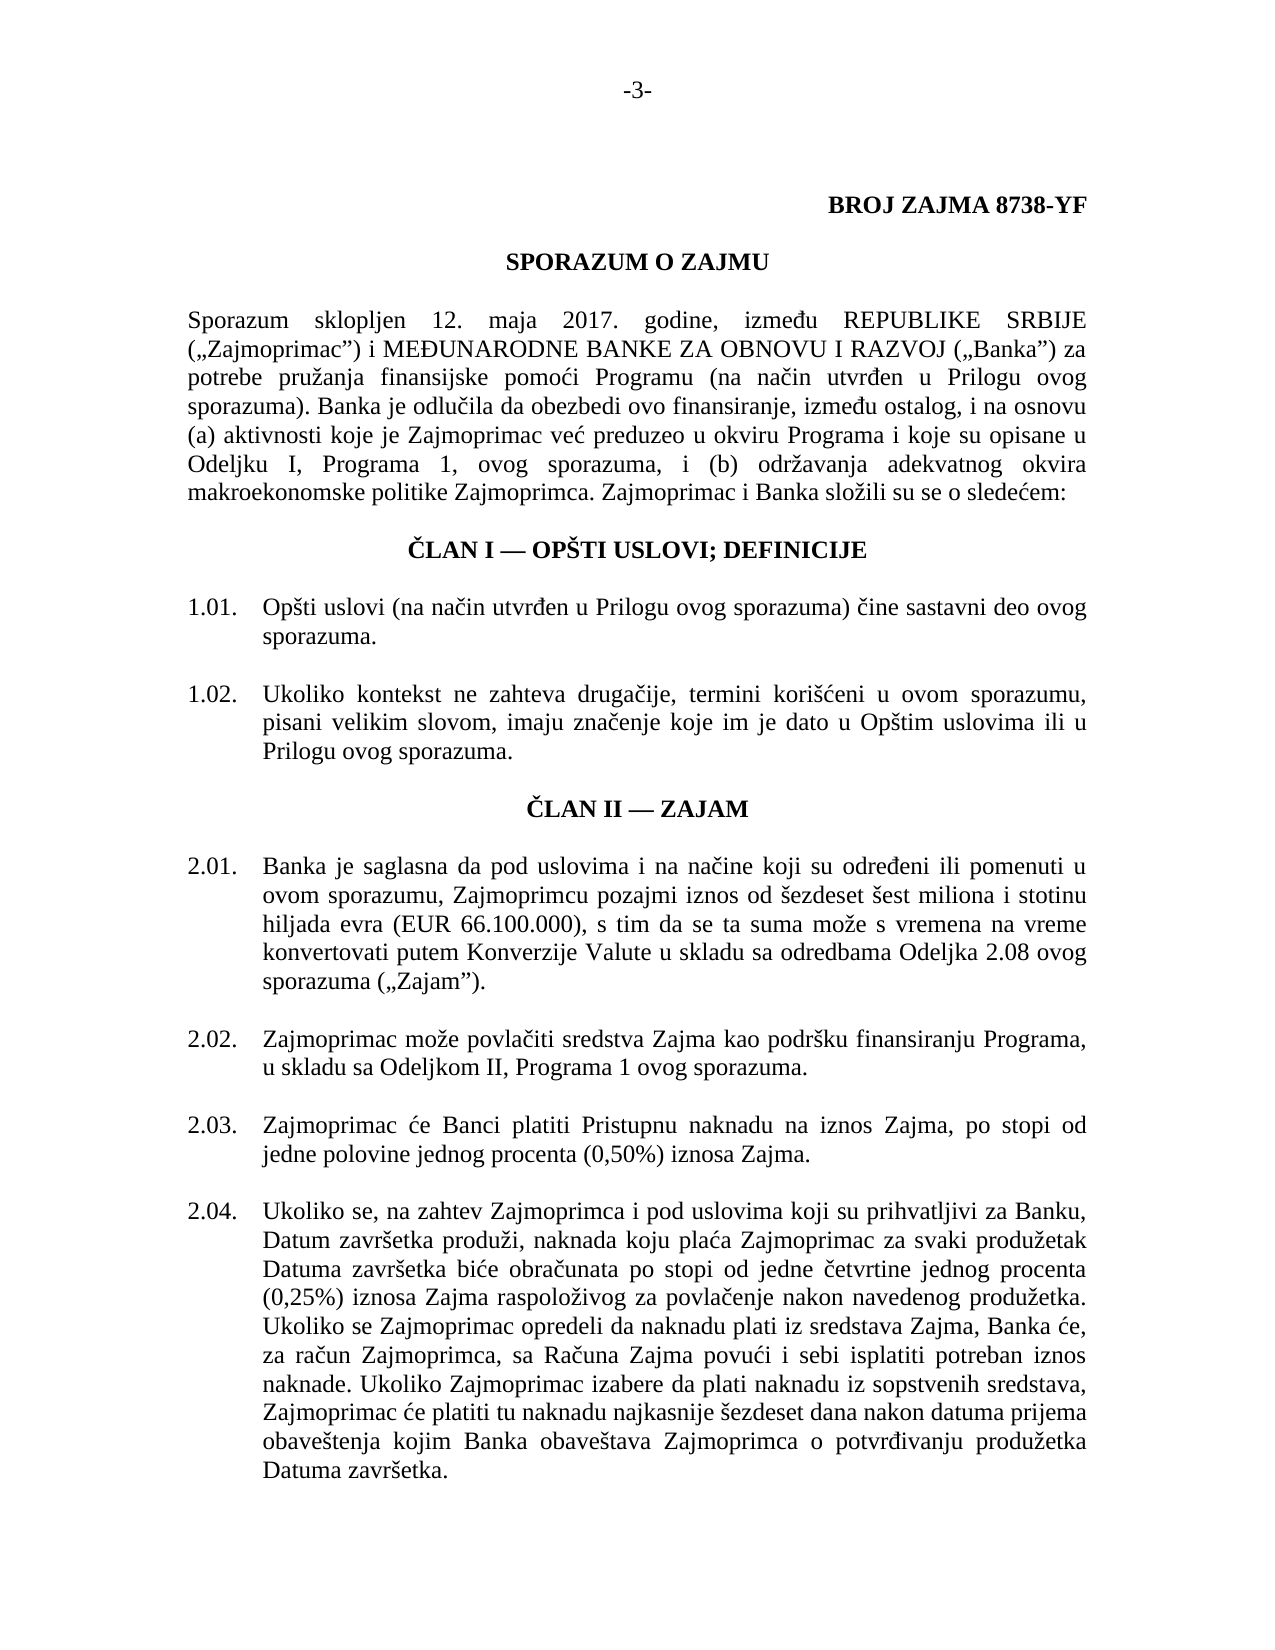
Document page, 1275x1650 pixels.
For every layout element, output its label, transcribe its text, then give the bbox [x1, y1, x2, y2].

title SPORAZUM O ZAJMU [187, 247, 1087, 276]
text Sporazum sklopljen 12. maja 2017. godine, između REPUBLIKE SRBIJE („Zajmoprimac”) i MEĐUNARODNE BANKE ZA OBNOVU I RAZVOJ („Banka”) za potrebe pružanja finansijske pomoći Programu (na način utvrđen u Prilogu ovog sporazuma). Banka je odlučila da obezbedi ovo finansiranje, između ostalog, i na osnovu (a) aktivnosti koje je Zajmoprimac već preduzeo u okviru Programa i koje su opisane u Odeljku I, Programa 1, ovog sporazuma, i (b) održavanja adekvatnog okvira makroekonomske politike Zajmoprimca. Zajmoprimac i Banka složili su se o sledećem: [187, 305, 1087, 506]
list Ukoliko se, na zahtev Zajmoprimca i pod uslovima koji su prihvatljivi za Banku, Datum završetka produži, naknada koju plaća Zajmoprimac za svaki produžetak Datuma završetka biće obračunata po stopi od jedne četvrtine jednog procenta (0,25%) iznosa Zajma raspoloživog za povlačenje nakon navedenog produžetka. Ukoliko se Zajmoprimac opredeli da naknadu plati iz sredstava Zajma, Banka će, za račun Zajmoprimca, sa Računa Zajma povući i sebi isplatiti potreban iznos naknade. Ukoliko Zajmoprimac izabere da plati naknadu iz sopstvenih sredstava, Zajmoprimac će platiti tu naknadu najkasnije šezdeset dana nakon datuma prijema obaveštenja kojim Banka obaveštava Zajmoprimca o potvrđivanju produžetka Datuma završetka. [187, 1196, 1087, 1484]
list Zajmoprimac može povlačiti sredstva Zajma kao podršku finansiranju Programa, u skladu sa Odeljkom II, Programa 1 ovog sporazuma. [187, 1024, 1087, 1081]
text 2.01. Banka je saglasna da pod uslovima i na načine koji su određeni ili pomenuti u ovom sporazumu, Zajmoprimcu pozajmi iznos od šezdeset šest miliona i stotinu hiljada evra (EUR 66.100.000), s tim da se ta suma može s vremena na vreme konvertovati putem Konverzije Valute u skladu sa odredbama Odeljka 2.08 ovog sporazuma („Zajam”). [187, 851, 1087, 995]
text BROJ ZAJMA 8738-YF [187, 190, 1087, 219]
subtitle ČLAN I — OPŠTI USLOVI; DEFINICIJE [187, 535, 1087, 564]
list Ukoliko kontekst ne zahteva drugačije, termini korišćeni u ovom sporazumu, pisani velikim slovom, imaju značenje koje im je dato u Opštim uslovima ili u Prilogu ovog sporazuma. [187, 679, 1087, 765]
list Opšti uslovi (na način utvrđen u Prilogu ovog sporazuma) čine sastavni deo ovog sporazuma. [187, 592, 1087, 650]
text ČLAN II — ZAJAM [187, 794, 1087, 822]
list Zajmoprimac će Banci platiti Pristupnu naknadu na iznos Zajma, po stopi od jedne polovine jednog procenta (0,50%) iznosa Zajma. [187, 1110, 1087, 1167]
